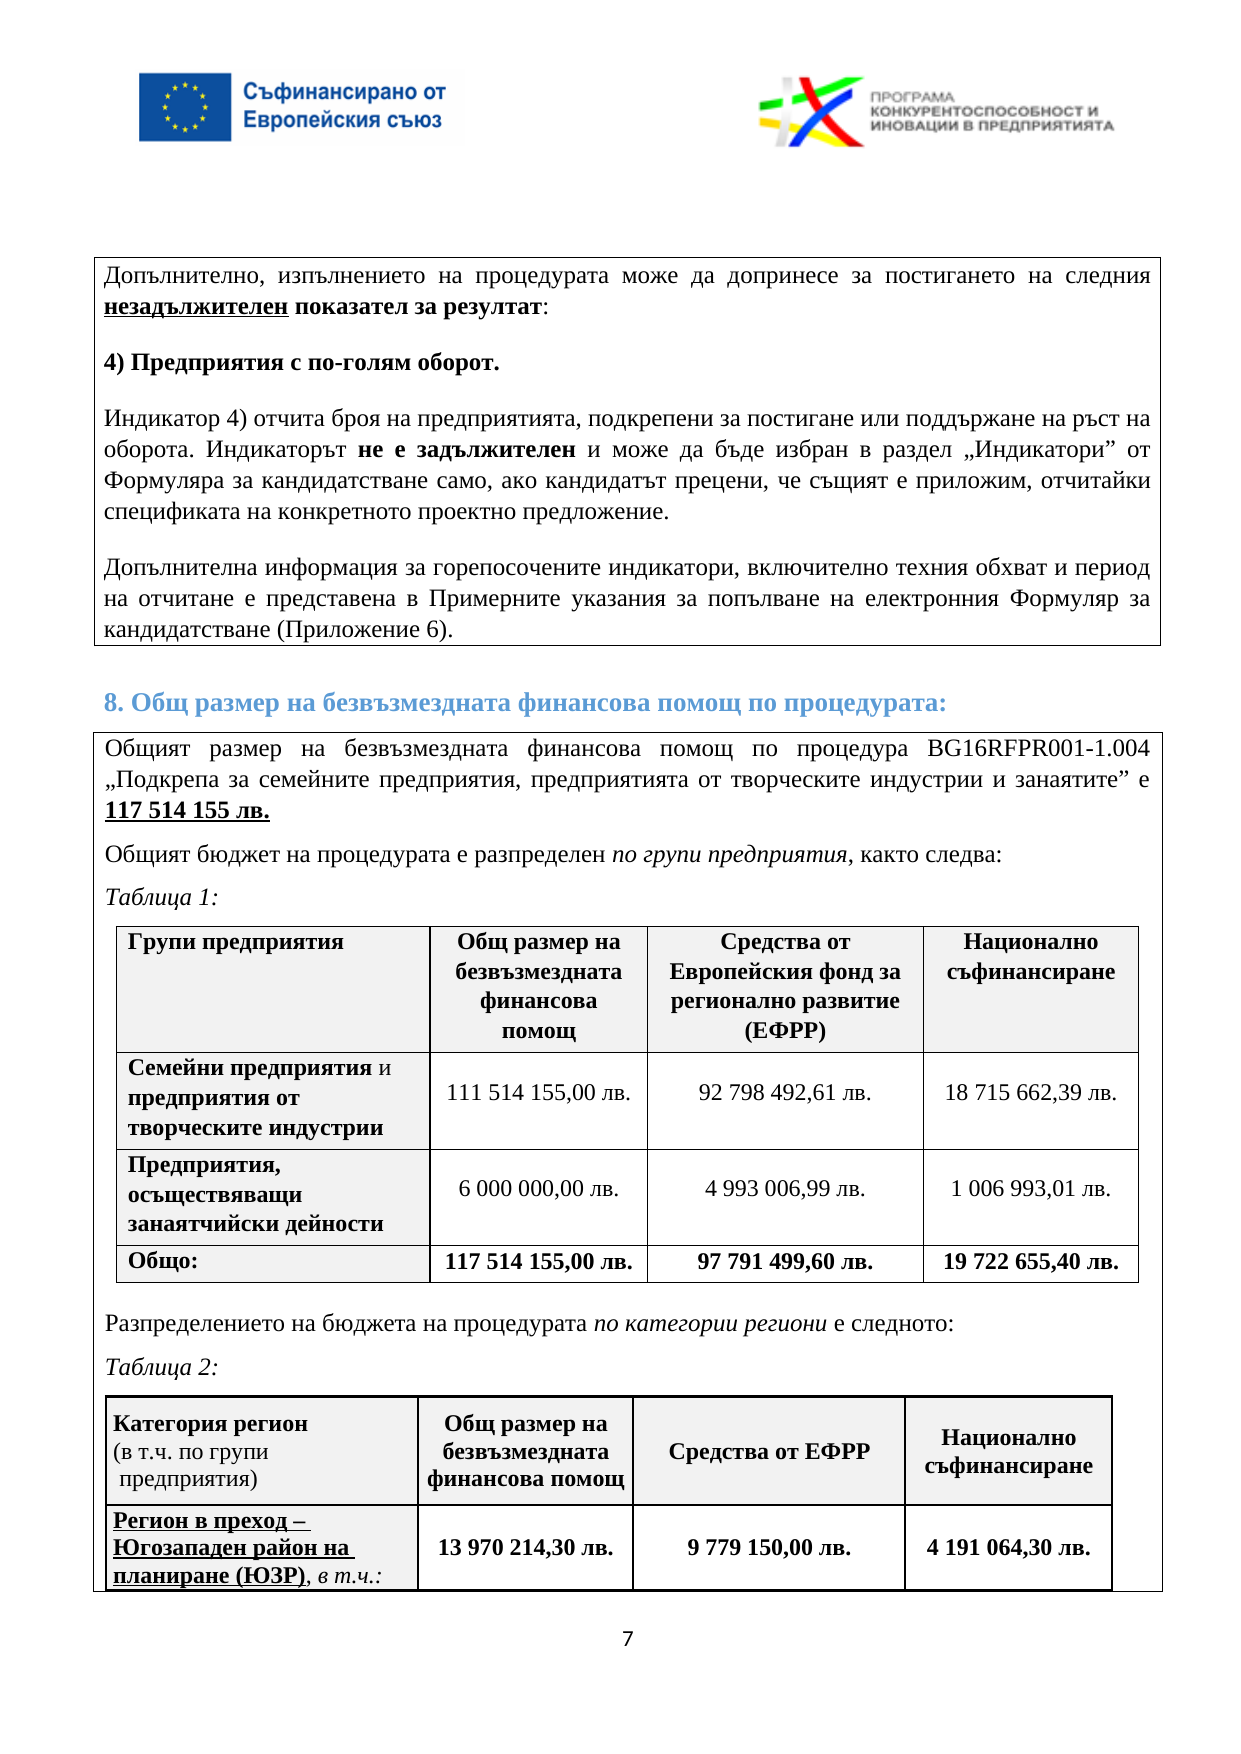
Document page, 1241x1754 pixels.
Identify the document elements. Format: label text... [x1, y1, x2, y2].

subtitle 8. Общ размер на безвъзмездната финансова помощ по процедурата: [103, 686, 1152, 717]
text 4) Предприятия с по-голям оборот. [95, 344, 1160, 376]
text Допълнителна информация за горепосочените индикатори, включително техния обхват и период на отчитане е представена в Примерните указания за попълване на електронния Формуляр за кандидатстване (Приложение 6). [95, 549, 1160, 645]
text Допълнително, изпълнението на процедурата може да допринесе за постигането на следния незадължителен показател за резултат: [95, 258, 1160, 320]
picture [135, 69, 466, 146]
picture [757, 69, 1118, 156]
text Индикатор 4) отчита броя на предприятията, подкрепени за постигане или поддържане на ръст на оборота. Индикаторът не е задължителен и може да бъде избран в раздел „Индикатори” от Формуляра за кандидатстване само, ако кандидатът прецени, че същият е приложим, отчитайки спецификата на конкретното проектно предложение. [95, 400, 1160, 525]
